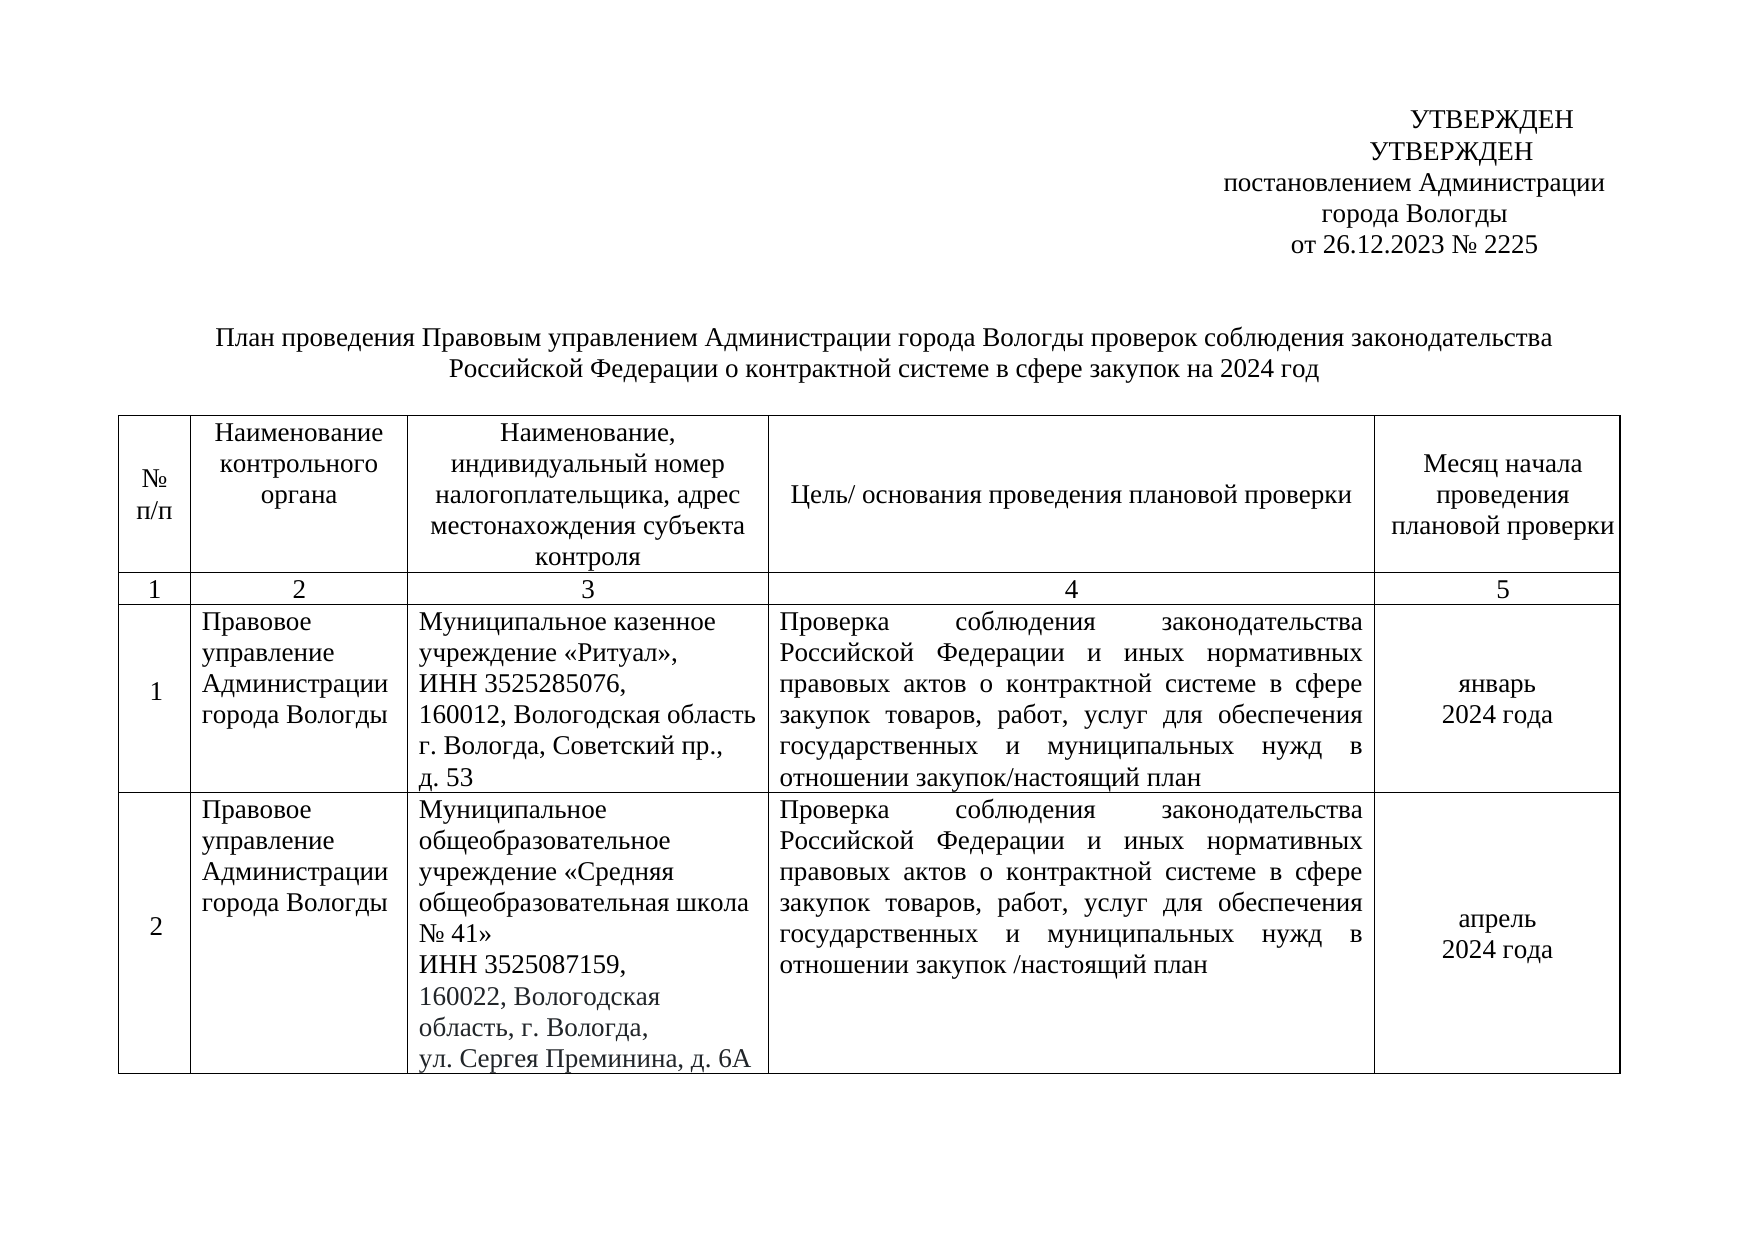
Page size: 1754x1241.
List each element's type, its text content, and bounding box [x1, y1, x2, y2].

text Российской Федерации о контрактной системе в сфере закупок на 2024 год [118, 353, 1651, 384]
table_header Цель/ основания проведения плановой проверки [769, 416, 1374, 572]
table_cell 3 [408, 573, 768, 604]
table_header Наименование контрольного органа [191, 416, 407, 572]
table_cell 4 [769, 573, 1374, 604]
table_cell 5 [1375, 573, 1619, 604]
table_cell апрель 2024 года [1375, 793, 1619, 1073]
text План проведения Правовым управлением Администрации города Вологды проверок соблюдения законодательства [118, 321, 1651, 353]
table_cell Проверка соблюдения законодательства Российской Федерации и иных нормативных правовых актов о контрактной системе в сфере закупок товаров, работ, услуг для обеспечения государственных и муниципальных нужд в отношении закупок /настоящий план [769, 793, 1374, 1073]
table_cell 2 [119, 793, 190, 1073]
table_cell Проверка соблюдения законодательства Российской Федерации и иных нормативных правовых актов о контрактной системе в сфере закупок товаров, работ, услуг для обеспечения государственных и муниципальных нужд в отношении закупок/настоящий план [769, 605, 1374, 792]
table_cell январь 2024 года [1375, 605, 1619, 792]
table_header № п/п [119, 416, 190, 572]
table_cell Муниципальное казенное учреждение «Ритуал», ИНН 3525285076, 160012, Вологодская область г. Вологда, Советский пр., д. 53 [408, 605, 768, 792]
table_cell Правовое управление Администрации города Вологды [191, 605, 407, 792]
table_header Наименование, индивидуальный номер налогоплательщика, адрес местонахождения субъекта контроля [408, 416, 768, 572]
table_cell 2 [191, 573, 407, 604]
table_header Месяц начала проведения плановой проверки [1375, 416, 1619, 572]
table_cell Муниципальное общеобразовательное учреждение «Средняя общеобразовательная школа № 41» ИНН 3525087159, 160022, Вологодская область, г. Вологда, ул. Сергея Преминина, д. 6А [408, 793, 768, 1073]
table_cell 1 [119, 573, 190, 604]
table_cell 1 [119, 605, 190, 792]
table_header УТВЕРЖДЕН УТВЕРЖДЕН постановлением Администрации города Вологды от 26.12.2023 № 2225 [1167, 104, 1662, 290]
table_cell Правовое управление Администрации города Вологды [191, 793, 407, 1073]
